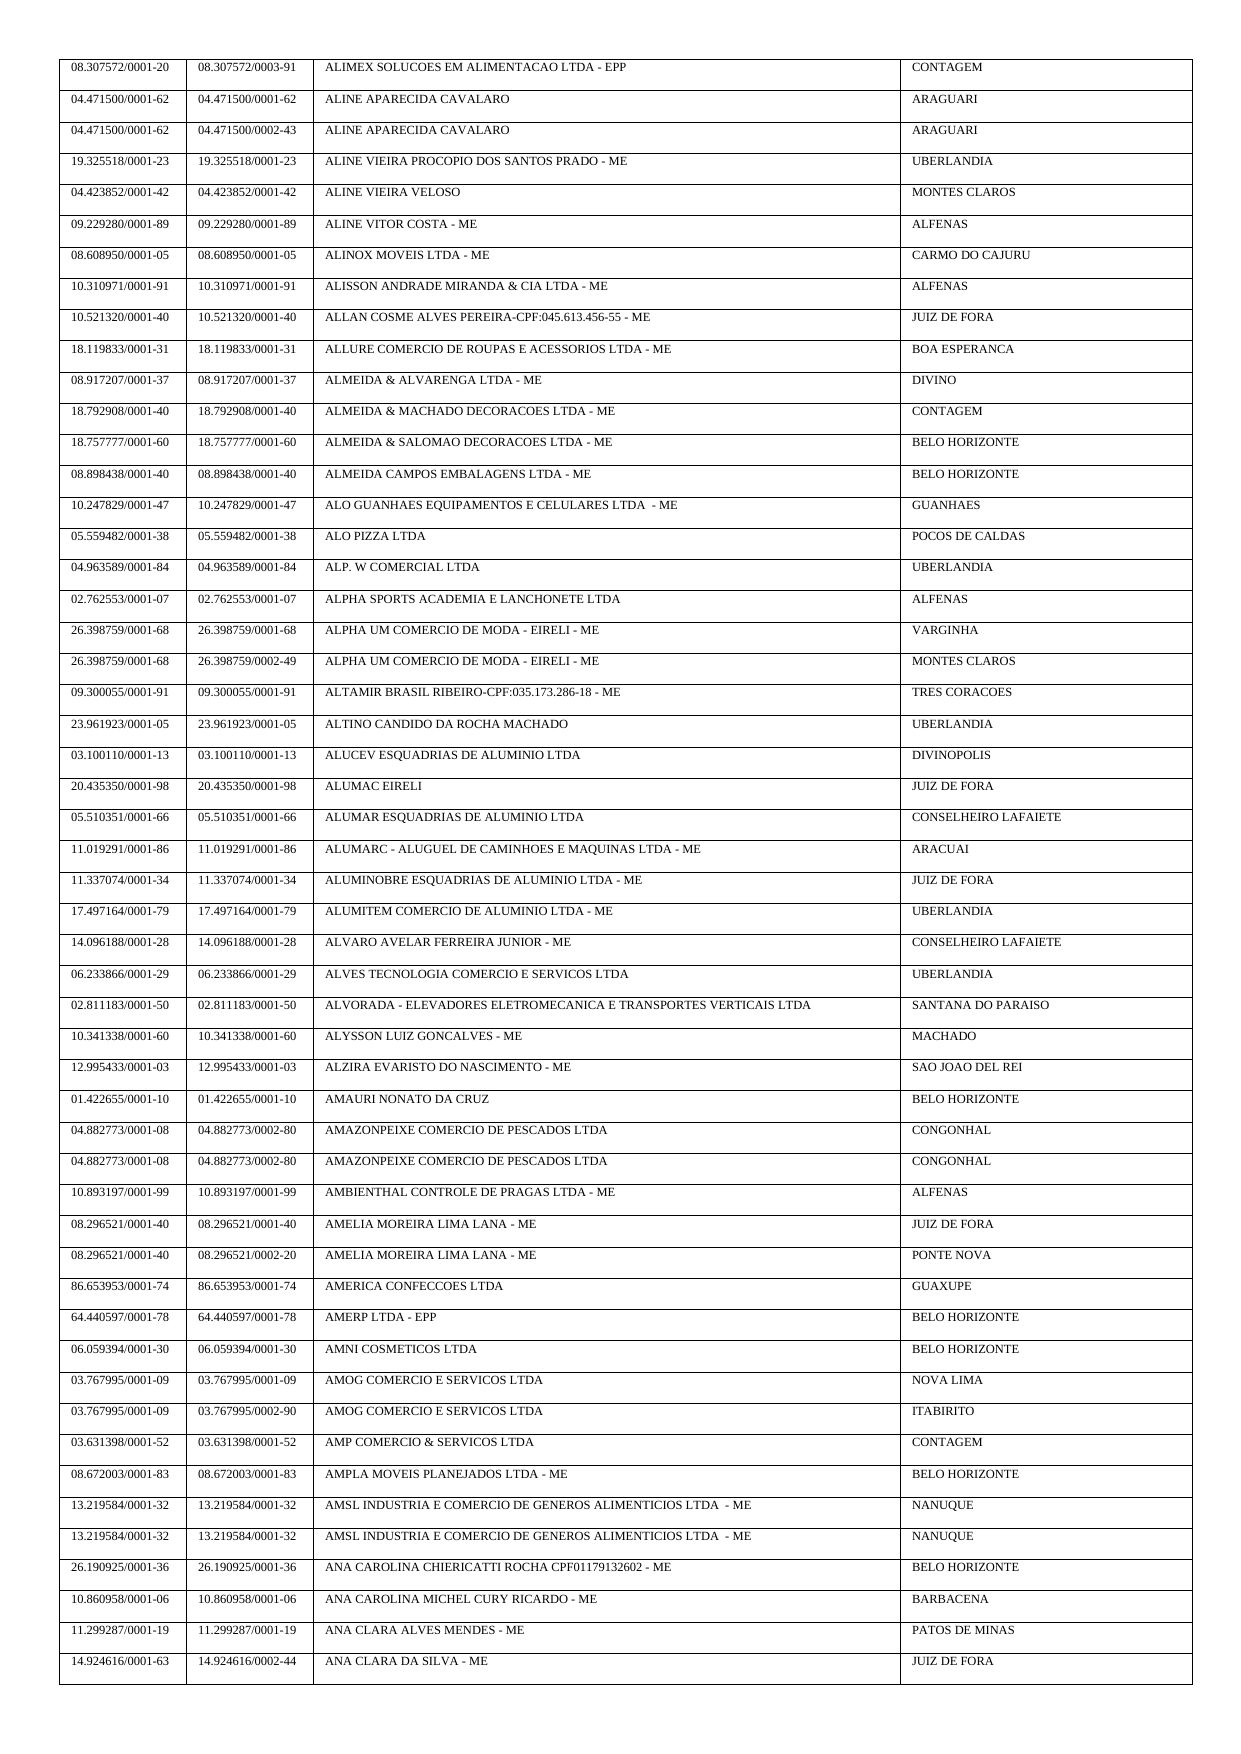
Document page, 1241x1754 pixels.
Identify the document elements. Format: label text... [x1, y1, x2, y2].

table_cell ALPHA UM COMERCIO DE MODA - EIRELI - ME [314, 623, 900, 653]
table_cell 06.233866/0001-29 [187, 966, 313, 997]
table_cell 03.100110/0001-13 [187, 748, 313, 778]
table_cell ALVES TECNOLOGIA COMERCIO E SERVICOS LTDA [314, 966, 900, 997]
table_cell DIVINO [901, 373, 1192, 403]
table_cell ANA CLARA ALVES MENDES - ME [314, 1623, 900, 1653]
table_cell 12.995433/0001-03 [187, 1060, 313, 1090]
table_cell ALZIRA EVARISTO DO NASCIMENTO - ME [314, 1060, 900, 1090]
table_cell 05.559482/0001-38 [60, 529, 186, 559]
table_cell 11.337074/0001-34 [60, 873, 186, 903]
table_cell 04.963589/0001-84 [60, 560, 186, 590]
table_cell CONTAGEM [901, 404, 1192, 434]
table_cell AMAZONPEIXE COMERCIO DE PESCADOS LTDA [314, 1123, 900, 1153]
table_cell JUIZ DE FORA [901, 779, 1192, 809]
table_cell ALFENAS [901, 216, 1192, 247]
table_cell 14.096188/0001-28 [187, 935, 313, 965]
table_cell 06.059394/0001-30 [187, 1341, 313, 1372]
table_cell 14.924616/0001-63 [60, 1654, 186, 1684]
table_cell 08.898438/0001-40 [187, 466, 313, 497]
table_cell ALUMITEM COMERCIO DE ALUMINIO LTDA - ME [314, 904, 900, 934]
table_cell 05.559482/0001-38 [187, 529, 313, 559]
table_cell AMSL INDUSTRIA E COMERCIO DE GENEROS ALIMENTICIOS LTDA - ME [314, 1529, 900, 1559]
table_cell MONTES CLAROS [901, 185, 1192, 215]
table_cell ALINOX MOVEIS LTDA - ME [314, 248, 900, 278]
table_cell MACHADO [901, 1029, 1192, 1059]
table_cell 10.860958/0001-06 [187, 1591, 313, 1622]
table_cell ALUMINOBRE ESQUADRIAS DE ALUMINIO LTDA - ME [314, 873, 900, 903]
table_cell 20.435350/0001-98 [187, 779, 313, 809]
table_cell 08.917207/0001-37 [60, 373, 186, 403]
table_cell ANA CLARA DA SILVA - ME [314, 1654, 900, 1684]
table_cell BOA ESPERANCA [901, 341, 1192, 372]
table_cell ALO PIZZA LTDA [314, 529, 900, 559]
table_cell UBERLANDIA [901, 966, 1192, 997]
table_cell ALUMAR ESQUADRIAS DE ALUMINIO LTDA [314, 810, 900, 840]
table_cell GUANHAES [901, 498, 1192, 528]
table_cell 18.792908/0001-40 [60, 404, 186, 434]
table_cell 26.398759/0001-68 [60, 654, 186, 684]
table_cell DIVINOPOLIS [901, 748, 1192, 778]
table_cell 08.608950/0001-05 [187, 248, 313, 278]
table_cell 86.653953/0001-74 [187, 1279, 313, 1309]
table_cell MONTES CLAROS [901, 654, 1192, 684]
table_cell ALYSSON LUIZ GONCALVES - ME [314, 1029, 900, 1059]
table_cell 23.961923/0001-05 [187, 716, 313, 747]
table_cell 10.860958/0001-06 [60, 1591, 186, 1622]
table_cell BELO HORIZONTE [901, 435, 1192, 465]
table_cell ALTINO CANDIDO DA ROCHA MACHADO [314, 716, 900, 747]
table_cell BELO HORIZONTE [901, 1466, 1192, 1497]
table_cell 03.767995/0001-09 [60, 1404, 186, 1434]
table_cell ITABIRITO [901, 1404, 1192, 1434]
table_cell 19.325518/0001-23 [187, 154, 313, 184]
table_cell 11.299287/0001-19 [60, 1623, 186, 1653]
table_cell CONTAGEM [901, 60, 1192, 90]
table_cell UBERLANDIA [901, 904, 1192, 934]
table_cell NOVA LIMA [901, 1373, 1192, 1403]
table_cell 86.653953/0001-74 [60, 1279, 186, 1309]
table_cell JUIZ DE FORA [901, 310, 1192, 340]
table_cell 23.961923/0001-05 [60, 716, 186, 747]
table_cell 10.521320/0001-40 [60, 310, 186, 340]
table_cell 05.510351/0001-66 [60, 810, 186, 840]
table_cell BELO HORIZONTE [901, 466, 1192, 497]
table_cell 03.767995/0002-90 [187, 1404, 313, 1434]
table_cell ALMEIDA & MACHADO DECORACOES LTDA - ME [314, 404, 900, 434]
table_cell 09.300055/0001-91 [187, 685, 313, 715]
table_cell 19.325518/0001-23 [60, 154, 186, 184]
table_cell 11.019291/0001-86 [60, 841, 186, 872]
table_cell SANTANA DO PARAISO [901, 998, 1192, 1028]
table_cell 13.219584/0001-32 [187, 1498, 313, 1528]
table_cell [314, 60, 900, 90]
table_cell 09.300055/0001-91 [60, 685, 186, 715]
table_cell AMSL INDUSTRIA E COMERCIO DE GENEROS ALIMENTICIOS LTDA - ME [314, 1498, 900, 1528]
table_cell 08.296521/0001-40 [187, 1216, 313, 1247]
table_cell 02.762553/0001-07 [60, 591, 186, 622]
table_cell ALVORADA - ELEVADORES ELETROMECANICA E TRANSPORTES VERTICAIS LTDA [314, 998, 900, 1028]
table_cell ALPHA SPORTS ACADEMIA E LANCHONETE LTDA [314, 591, 900, 622]
table_cell 04.471500/0001-62 [187, 91, 313, 122]
table_cell 18.792908/0001-40 [187, 404, 313, 434]
table_cell AMAZONPEIXE COMERCIO DE PESCADOS LTDA [314, 1154, 900, 1184]
table_cell 10.247829/0001-47 [187, 498, 313, 528]
table_cell AMOG COMERCIO E SERVICOS LTDA [314, 1373, 900, 1403]
table_cell 08.307572/0003-91 [187, 60, 313, 90]
table_cell 10.341338/0001-60 [187, 1029, 313, 1059]
table_cell 10.247829/0001-47 [60, 498, 186, 528]
table_cell BARBACENA [901, 1591, 1192, 1622]
table_cell 11.299287/0001-19 [187, 1623, 313, 1653]
table_cell 01.422655/0001-10 [60, 1091, 186, 1122]
table_cell ALUMARC - ALUGUEL DE CAMINHOES E MAQUINAS LTDA - ME [314, 841, 900, 872]
table_cell 04.471500/0002-43 [187, 123, 313, 153]
table_cell 64.440597/0001-78 [60, 1310, 186, 1340]
table_cell 04.423852/0001-42 [187, 185, 313, 215]
table_cell AMAURI NONATO DA CRUZ [314, 1091, 900, 1122]
table_cell ALINE APARECIDA CAVALARO [314, 123, 900, 153]
table_cell CONSELHEIRO LAFAIETE [901, 935, 1192, 965]
table_cell SAO JOAO DEL REI [901, 1060, 1192, 1090]
table_cell 08.672003/0001-83 [60, 1466, 186, 1497]
table_cell 26.190925/0001-36 [60, 1560, 186, 1590]
table_cell ALUCEV ESQUADRIAS DE ALUMINIO LTDA [314, 748, 900, 778]
table_cell BELO HORIZONTE [901, 1560, 1192, 1590]
table_cell 06.233866/0001-29 [60, 966, 186, 997]
table_cell 10.341338/0001-60 [60, 1029, 186, 1059]
table_cell ALMEIDA & SALOMAO DECORACOES LTDA - ME [314, 435, 900, 465]
table_cell POCOS DE CALDAS [901, 529, 1192, 559]
table_cell AMELIA MOREIRA LIMA LANA - ME [314, 1248, 900, 1278]
table_cell CONTAGEM [901, 1435, 1192, 1465]
table_cell ALTAMIR BRASIL RIBEIRO-CPF:035.173.286-18 - ME [314, 685, 900, 715]
table_cell 08.307572/0001-20 [60, 60, 186, 90]
table_cell 10.310971/0001-91 [60, 279, 186, 309]
table_cell AMP COMERCIO & SERVICOS LTDA [314, 1435, 900, 1465]
table_cell 13.219584/0001-32 [60, 1529, 186, 1559]
table_cell AMERICA CONFECCOES LTDA [314, 1279, 900, 1309]
table_cell AMOG COMERCIO E SERVICOS LTDA [314, 1404, 900, 1434]
table_cell 20.435350/0001-98 [60, 779, 186, 809]
table_cell 18.119833/0001-31 [60, 341, 186, 372]
table_cell 17.497164/0001-79 [187, 904, 313, 934]
table_cell 01.422655/0001-10 [187, 1091, 313, 1122]
table_cell 17.497164/0001-79 [60, 904, 186, 934]
table_cell CONGONHAL [901, 1154, 1192, 1184]
table_cell BELO HORIZONTE [901, 1341, 1192, 1372]
table_cell ALFENAS [901, 279, 1192, 309]
table_cell JUIZ DE FORA [901, 873, 1192, 903]
table_cell 03.100110/0001-13 [60, 748, 186, 778]
table_cell 03.631398/0001-52 [60, 1435, 186, 1465]
table_cell 04.471500/0001-62 [60, 91, 186, 122]
table_cell JUIZ DE FORA [901, 1216, 1192, 1247]
table_cell 04.423852/0001-42 [60, 185, 186, 215]
table_cell 05.510351/0001-66 [187, 810, 313, 840]
table_cell 18.757777/0001-60 [187, 435, 313, 465]
table_cell ALINE APARECIDA CAVALARO [314, 91, 900, 122]
table_cell 26.398759/0002-49 [187, 654, 313, 684]
table_cell 04.882773/0001-08 [60, 1154, 186, 1184]
table_cell 08.296521/0001-40 [60, 1248, 186, 1278]
table_cell CARMO DO CAJURU [901, 248, 1192, 278]
table_cell 08.898438/0001-40 [60, 466, 186, 497]
table_cell UBERLANDIA [901, 560, 1192, 590]
table_cell 09.229280/0001-89 [60, 216, 186, 247]
table_cell 26.398759/0001-68 [60, 623, 186, 653]
table_cell 18.119833/0001-31 [187, 341, 313, 372]
table_cell AMBIENTHAL CONTROLE DE PRAGAS LTDA - ME [314, 1185, 900, 1215]
table_cell 26.398759/0001-68 [187, 623, 313, 653]
table_cell 04.963589/0001-84 [187, 560, 313, 590]
table_cell ALINE VIEIRA VELOSO [314, 185, 900, 215]
table_cell ANA CAROLINA CHIERICATTI ROCHA CPF01179132602 - ME [314, 1560, 900, 1590]
table_cell 11.019291/0001-86 [187, 841, 313, 872]
table_cell 02.762553/0001-07 [187, 591, 313, 622]
table_cell ALMEIDA CAMPOS EMBALAGENS LTDA - ME [314, 466, 900, 497]
table_cell ALUMAC EIRELI [314, 779, 900, 809]
table_cell ALINE VITOR COSTA - ME [314, 216, 900, 247]
table_cell ALP. W COMERCIAL LTDA [314, 560, 900, 590]
table_cell 03.631398/0001-52 [187, 1435, 313, 1465]
table_cell ALINE VIEIRA PROCOPIO DOS SANTOS PRADO - ME [314, 154, 900, 184]
table_cell 04.882773/0001-08 [60, 1123, 186, 1153]
table_cell 04.882773/0002-80 [187, 1123, 313, 1153]
table_cell 06.059394/0001-30 [60, 1341, 186, 1372]
table_cell ALFENAS [901, 591, 1192, 622]
table_cell CONGONHAL [901, 1123, 1192, 1153]
table_cell 11.337074/0001-34 [187, 873, 313, 903]
table_cell 64.440597/0001-78 [187, 1310, 313, 1340]
table_cell GUAXUPE [901, 1279, 1192, 1309]
table_cell 14.924616/0002-44 [187, 1654, 313, 1684]
table_cell 13.219584/0001-32 [187, 1529, 313, 1559]
table_cell NANUQUE [901, 1498, 1192, 1528]
table_cell 13.219584/0001-32 [60, 1498, 186, 1528]
table_cell ARAGUARI [901, 123, 1192, 153]
table_cell TRES CORACOES [901, 685, 1192, 715]
table_cell BELO HORIZONTE [901, 1091, 1192, 1122]
table_cell BELO HORIZONTE [901, 1310, 1192, 1340]
table_cell AMELIA MOREIRA LIMA LANA - ME [314, 1216, 900, 1247]
table_cell PATOS DE MINAS [901, 1623, 1192, 1653]
table_cell ANA CAROLINA MICHEL CURY RICARDO - ME [314, 1591, 900, 1622]
table_cell ALMEIDA & ALVARENGA LTDA - ME [314, 373, 900, 403]
table_cell 18.757777/0001-60 [60, 435, 186, 465]
table_cell PONTE NOVA [901, 1248, 1192, 1278]
table_cell ALLAN COSME ALVES PEREIRA-CPF:045.613.456-55 - ME [314, 310, 900, 340]
table_cell 10.893197/0001-99 [187, 1185, 313, 1215]
table_cell ARAGUARI [901, 91, 1192, 122]
table_cell UBERLANDIA [901, 716, 1192, 747]
table_cell ALVARO AVELAR FERREIRA JUNIOR - ME [314, 935, 900, 965]
table_cell 03.767995/0001-09 [60, 1373, 186, 1403]
table_cell 04.882773/0002-80 [187, 1154, 313, 1184]
table_cell ALO GUANHAES EQUIPAMENTOS E CELULARES LTDA - ME [314, 498, 900, 528]
table_cell ALFENAS [901, 1185, 1192, 1215]
table_cell 08.296521/0001-40 [60, 1216, 186, 1247]
table_cell AMPLA MOVEIS PLANEJADOS LTDA - ME [314, 1466, 900, 1497]
table_cell 08.608950/0001-05 [60, 248, 186, 278]
table_cell 10.893197/0001-99 [60, 1185, 186, 1215]
table_cell ALPHA UM COMERCIO DE MODA - EIRELI - ME [314, 654, 900, 684]
table_cell 03.767995/0001-09 [187, 1373, 313, 1403]
table_cell 26.190925/0001-36 [187, 1560, 313, 1590]
table_cell 14.096188/0001-28 [60, 935, 186, 965]
table_cell AMERP LTDA - EPP [314, 1310, 900, 1340]
table_cell UBERLANDIA [901, 154, 1192, 184]
table_cell JUIZ DE FORA [901, 1654, 1192, 1684]
table_cell 08.917207/0001-37 [187, 373, 313, 403]
table_cell AMNI COSMETICOS LTDA [314, 1341, 900, 1372]
table_cell ALISSON ANDRADE MIRANDA & CIA LTDA - ME [314, 279, 900, 309]
table_cell 08.672003/0001-83 [187, 1466, 313, 1497]
table_cell CONSELHEIRO LAFAIETE [901, 810, 1192, 840]
table_cell 12.995433/0001-03 [60, 1060, 186, 1090]
table_cell 04.471500/0001-62 [60, 123, 186, 153]
table_cell ALLURE COMERCIO DE ROUPAS E ACESSORIOS LTDA - ME [314, 341, 900, 372]
table_cell VARGINHA [901, 623, 1192, 653]
table_cell ARACUAI [901, 841, 1192, 872]
table_cell 10.310971/0001-91 [187, 279, 313, 309]
table_cell NANUQUE [901, 1529, 1192, 1559]
table_cell 02.811183/0001-50 [60, 998, 186, 1028]
table_cell 08.296521/0002-20 [187, 1248, 313, 1278]
table_cell 10.521320/0001-40 [187, 310, 313, 340]
table_cell 09.229280/0001-89 [187, 216, 313, 247]
table_cell 02.811183/0001-50 [187, 998, 313, 1028]
